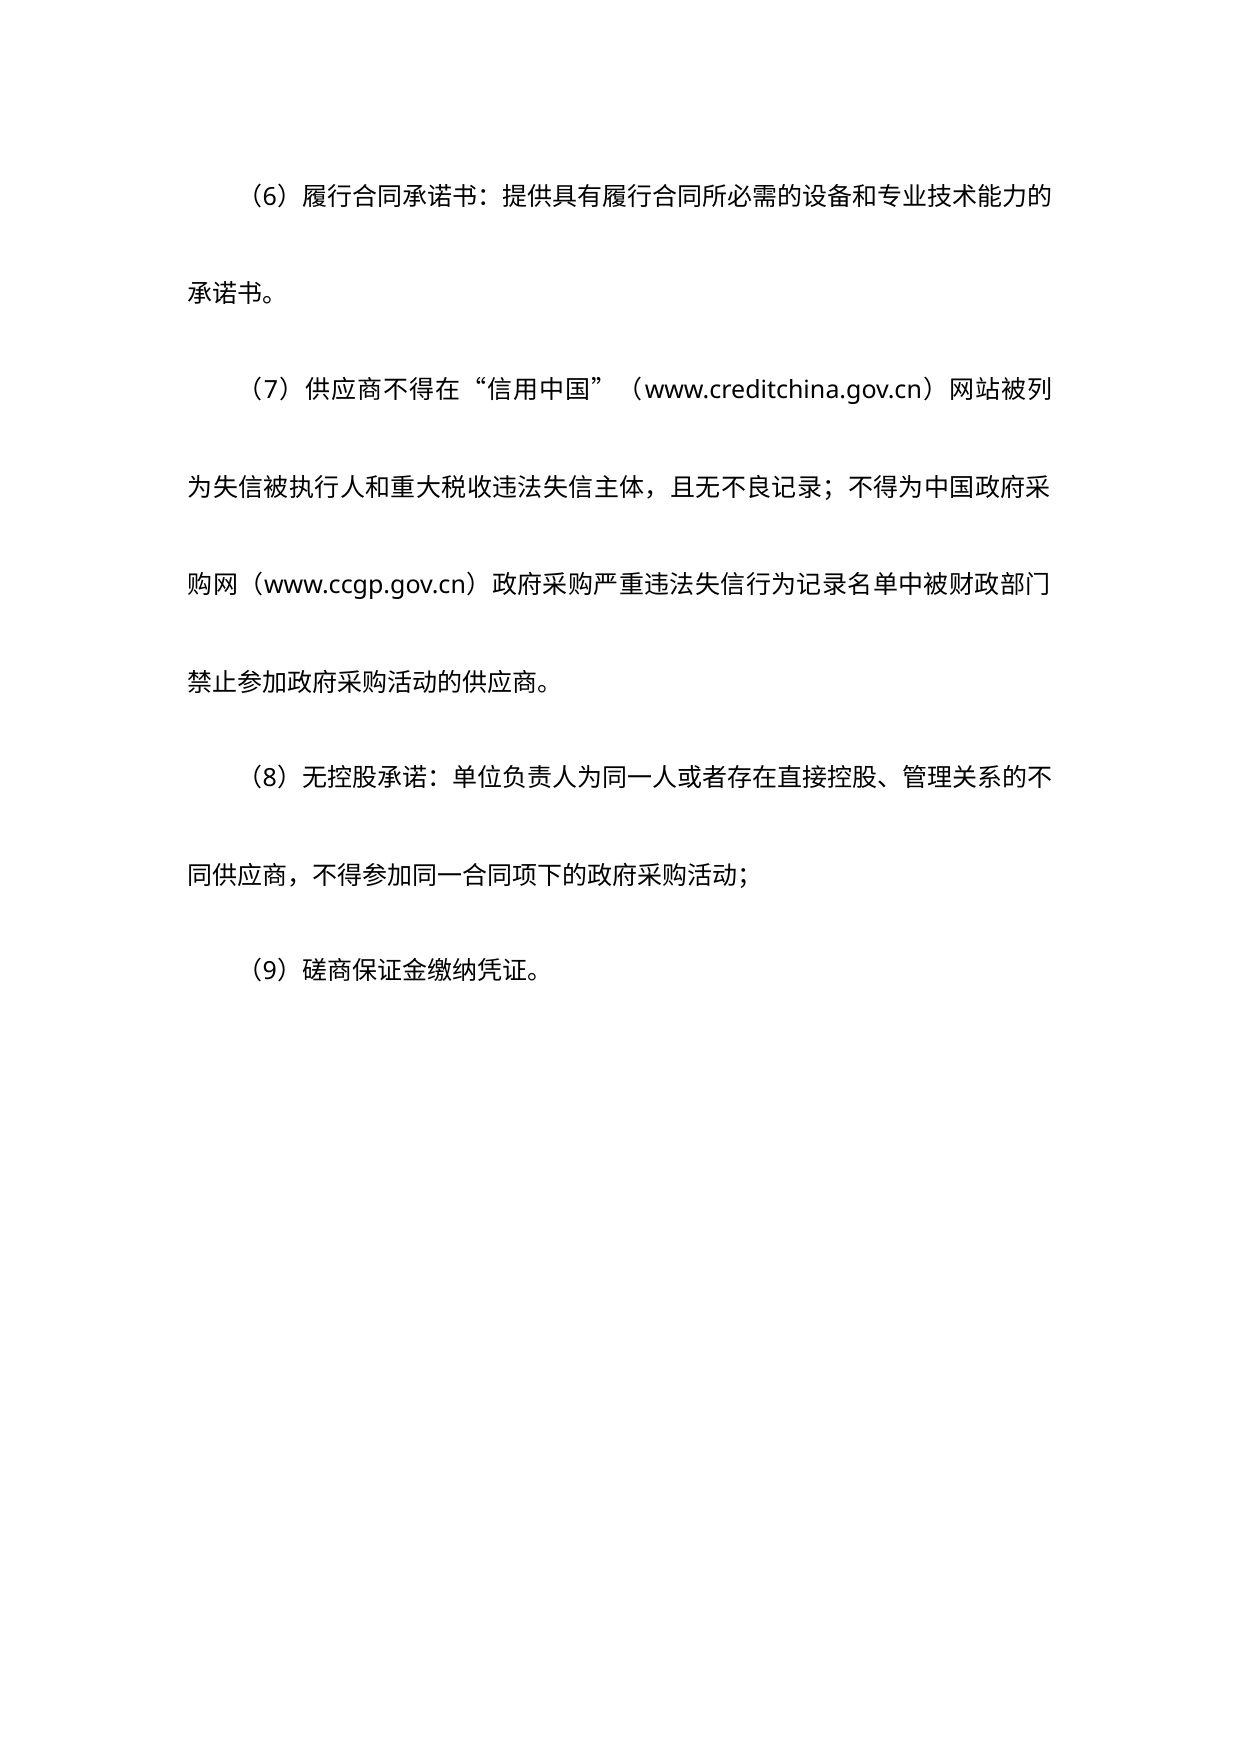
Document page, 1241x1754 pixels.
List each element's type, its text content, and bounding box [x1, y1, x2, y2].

text （8）无控股承诺：单位负责人为同一人或者存在直接控股、管理关系的不同供应商，不得参加同一合同项下的政府采购活动； [187, 743, 1053, 906]
text （6）履行合同承诺书：提供具有履行合同所必需的设备和专业技术能力的承诺书。 [187, 162, 1053, 324]
text （7）供应商不得在“信用中国”（www.creditchina.gov.cn）网站被列为失信被执行人和重大税收违法失信主体，且无不良记录；不得为中国政府采购网（www.ccgp.gov.cn）政府采购严重违法失信行为记录名单中被财政部门禁止参加政府采购活动的供应商。 [187, 355, 1053, 713]
text （9）磋商保证金缴纳凭证。 [187, 936, 1053, 1001]
